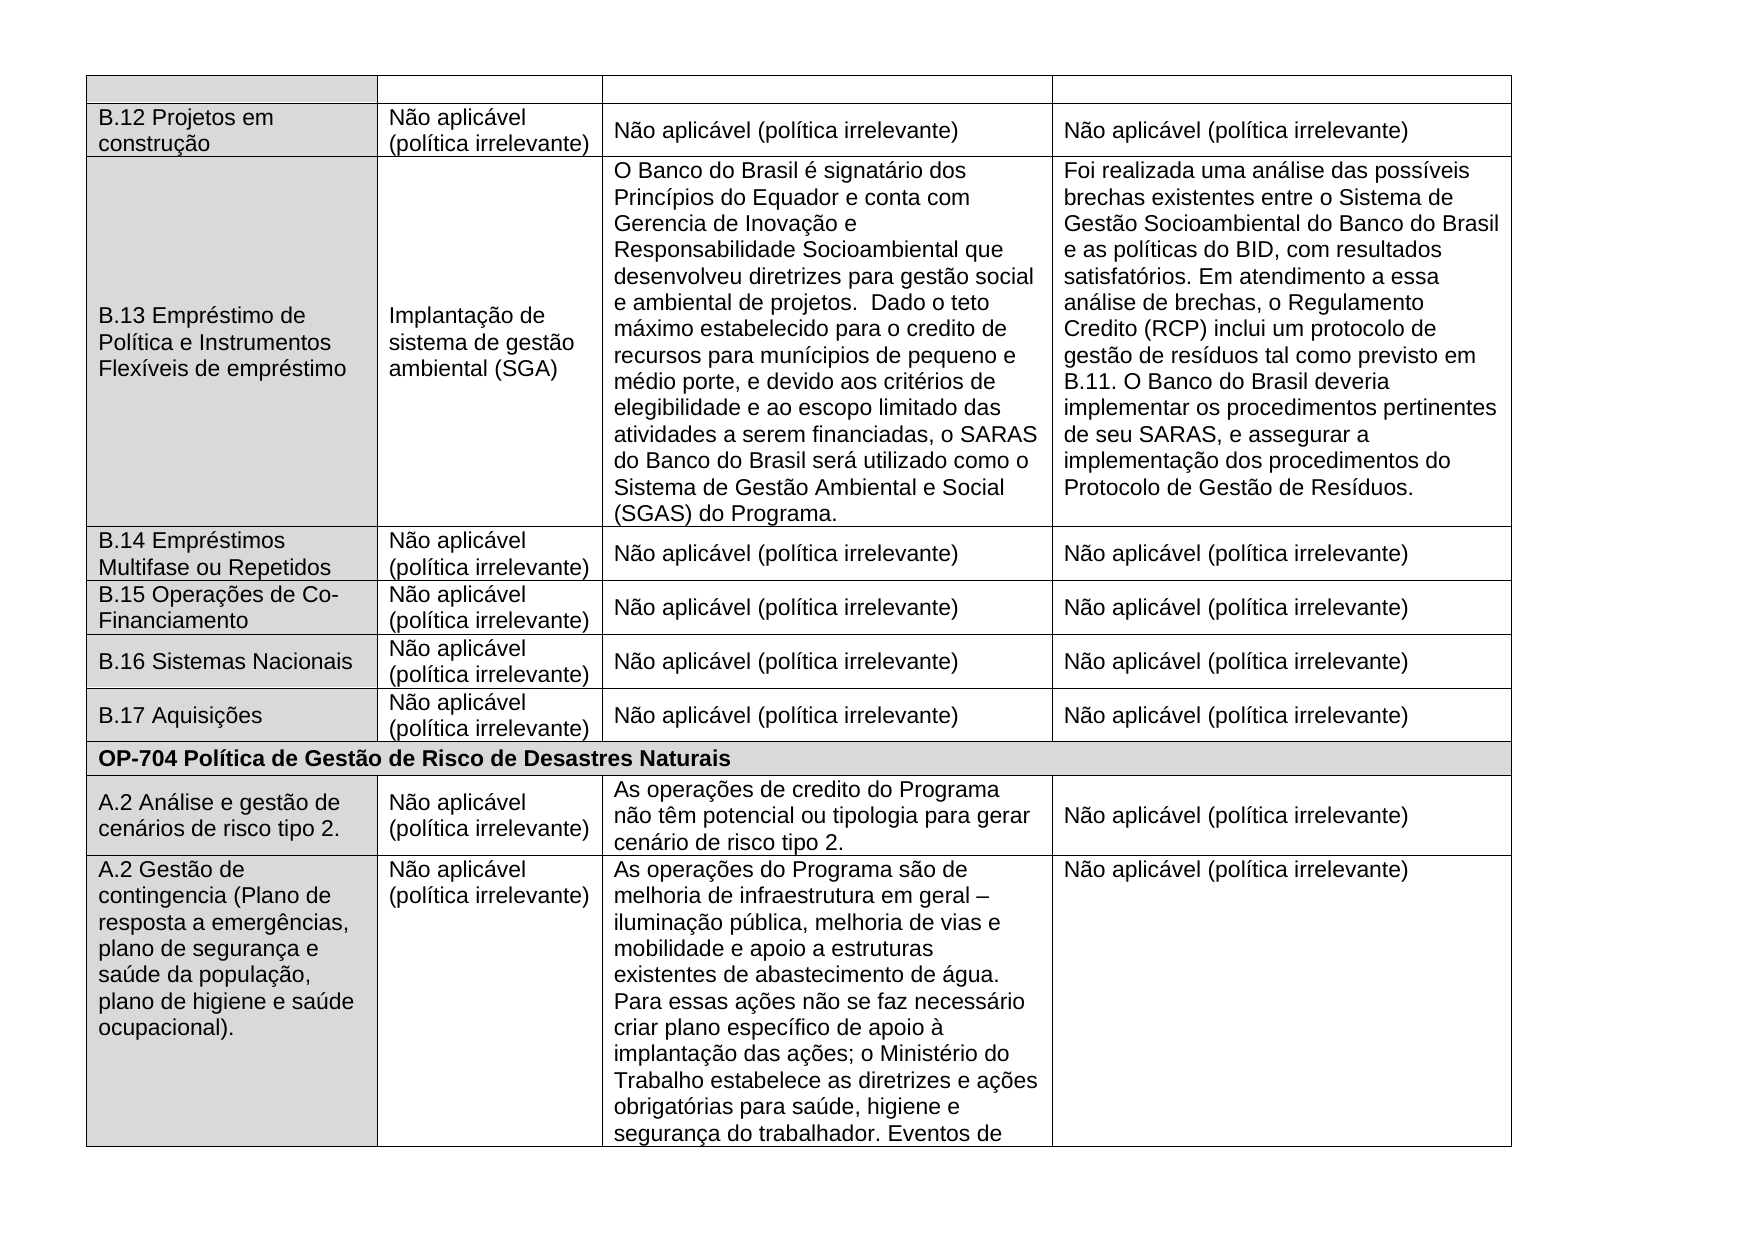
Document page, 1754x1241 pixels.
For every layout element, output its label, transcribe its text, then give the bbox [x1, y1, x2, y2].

table_cell Não aplicável (política irrelevante) [603, 527, 1052, 580]
table_cell Não aplicável (política irrelevante) [1053, 527, 1511, 580]
table_cell Não aplicável (política irrelevante) [603, 689, 1052, 741]
table_cell Não aplicável (política irrelevante) [1053, 104, 1511, 156]
table_cell O Banco do Brasil é signatário dos Princípios do Equador e conta com Gerencia de Inovação e Responsabilidade Socioambiental que desenvolveu diretrizes para gestão social e ambiental de projetos. Dado o teto máximo estabelecido para o credito de recursos para munícipios de pequeno e médio porte, e devido aos critérios de elegibilidade e ao escopo limitado das atividades a serem financiadas, o SARAS do Banco do Brasil será utilizado como o Sistema de Gestão Ambiental e Social (SGAS) do Programa. [603, 157, 1052, 526]
table_cell Não aplicável (política irrelevante) [1053, 776, 1511, 855]
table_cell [378, 76, 602, 102]
table_cell Não aplicável (política irrelevante) [378, 527, 602, 580]
table_cell Não aplicável (política irrelevante) [378, 689, 602, 741]
table_cell B.12 Projetos em construção [87, 104, 377, 156]
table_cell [1053, 76, 1511, 102]
table_cell Não aplicável (política irrelevante) [378, 104, 602, 156]
table_cell Não aplicável (política irrelevante) [378, 581, 602, 634]
table_cell Não aplicável (política irrelevante) [378, 635, 602, 687]
table_cell OP-704 Política de Gestão de Risco de Desastres Naturais [87, 742, 1511, 775]
table_cell Implantação de sistema de gestão ambiental (SGA) [378, 157, 602, 526]
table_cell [1053, 856, 1511, 1146]
table_cell Não aplicável (política irrelevante) [1053, 581, 1511, 634]
table_cell B.15 Operações de Co-Financiamento [87, 581, 377, 634]
table_cell Não aplicável (política irrelevante) [603, 635, 1052, 687]
table_cell Não aplicável (política irrelevante) [603, 104, 1052, 156]
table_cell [87, 856, 377, 1146]
table_cell B.14 Empréstimos Multifase ou Repetidos [87, 527, 377, 580]
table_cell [603, 76, 1052, 102]
table_cell Não aplicável (política irrelevante) [1053, 635, 1511, 687]
table_cell Não aplicável (política irrelevante) [1053, 689, 1511, 741]
table_cell Foi realizada uma análise das possíveis brechas existentes entre o Sistema de Gestão Socioambiental do Banco do Brasil e as políticas do BID, com resultados satisfatórios. Em atendimento a essa análise de brechas, o Regulamento Credito (RCP) inclui um protocolo de gestão de resíduos tal como previsto em B.11. O Banco do Brasil deveria implementar os procedimentos pertinentes de seu SARAS, e assegurar a implementação dos procedimentos do Protocolo de Gestão de Resíduos. [1053, 157, 1511, 526]
table_cell A.2 Análise e gestão de cenários de risco tipo 2. [87, 776, 377, 855]
table_cell Não aplicável (política irrelevante) [603, 581, 1052, 634]
table_cell B.16 Sistemas Nacionais [87, 635, 377, 687]
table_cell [603, 856, 1052, 1146]
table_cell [87, 76, 377, 102]
table_cell Não aplicável (política irrelevante) [378, 776, 602, 855]
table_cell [378, 856, 602, 1146]
table_cell B.13 Empréstimo de Política e Instrumentos Flexíveis de empréstimo [87, 157, 377, 526]
table_cell As operações de credito do Programa não têm potencial ou tipologia para gerar cenário de risco tipo 2. [603, 776, 1052, 855]
table_cell B.17 Aquisições [87, 689, 377, 741]
